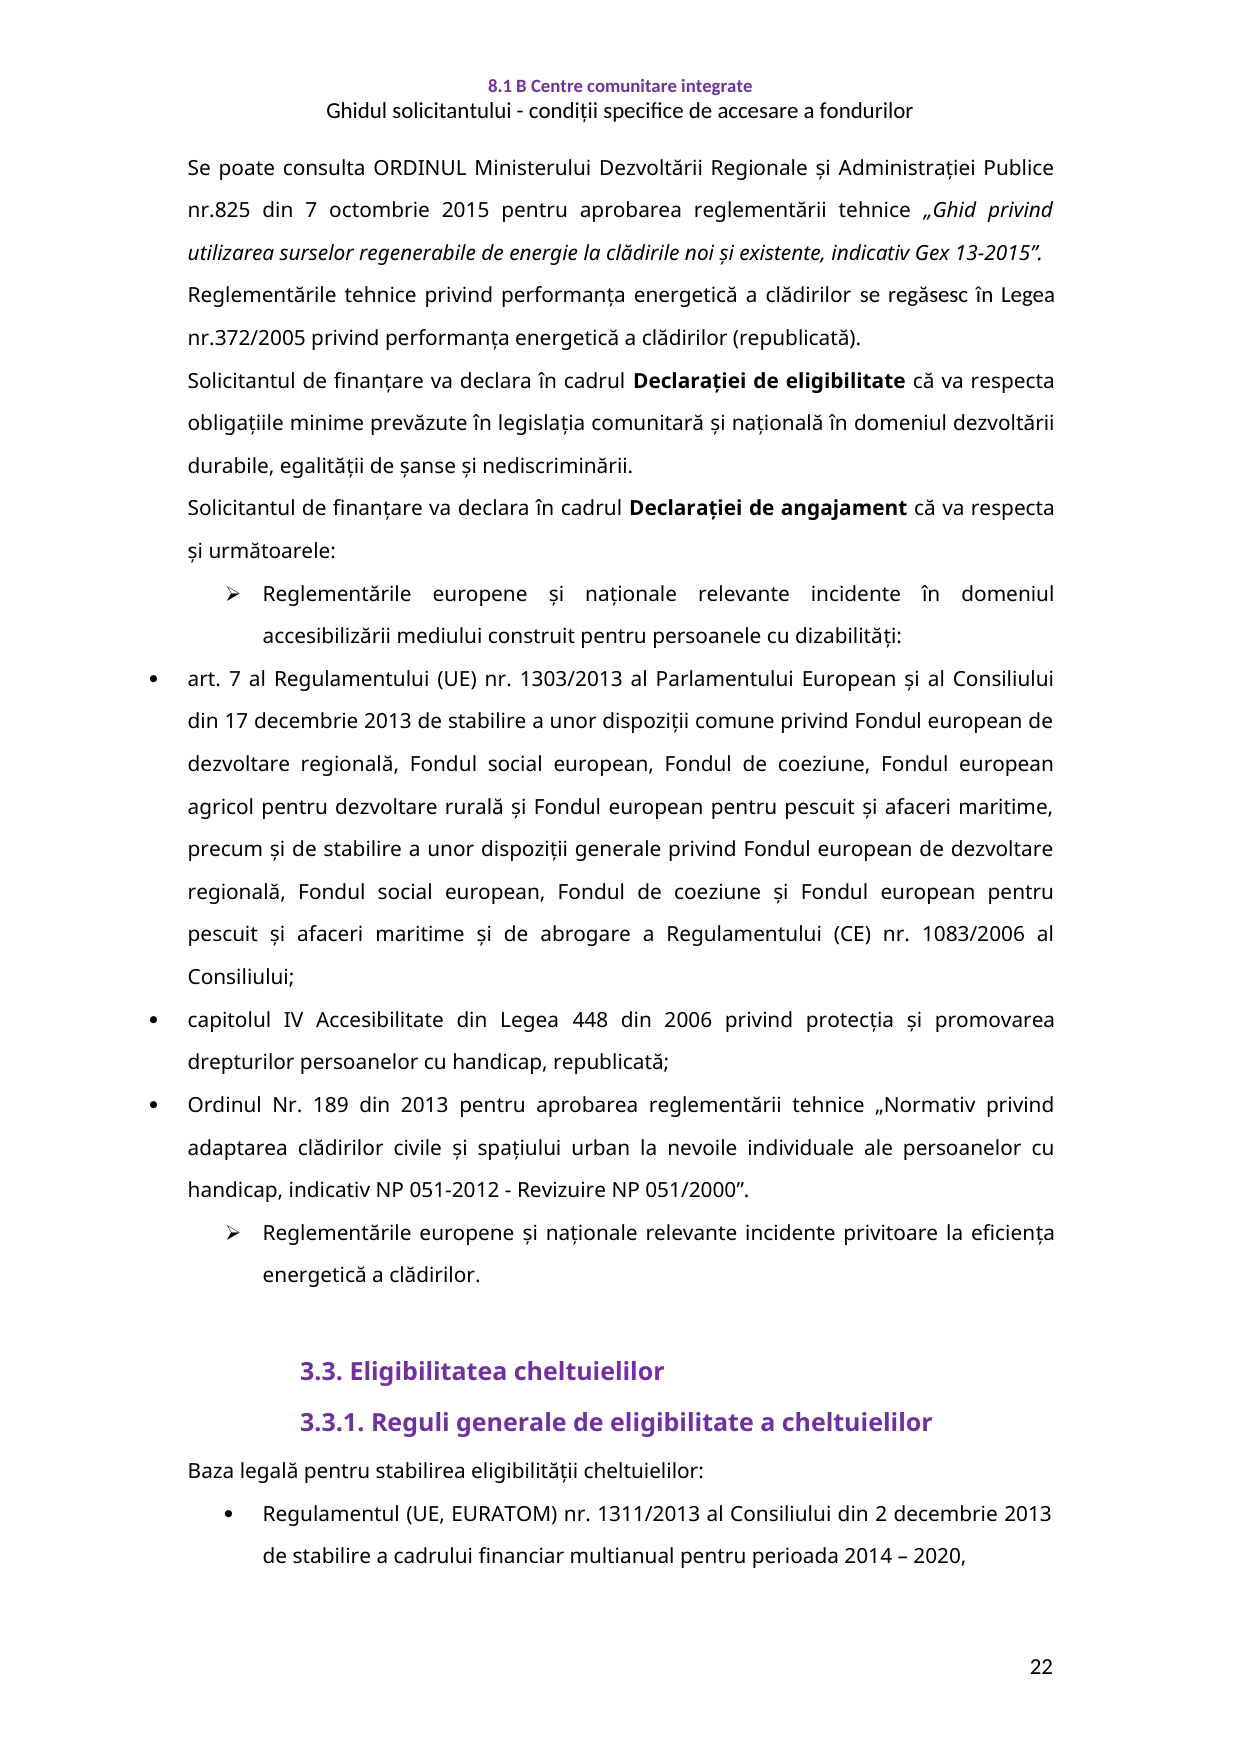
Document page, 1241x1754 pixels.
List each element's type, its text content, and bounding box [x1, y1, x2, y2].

text Reglementările tehnice privind performanța energetică a clădirilor se regăsesc în Legea nr.372/2005 privind performanța energetică a clădirilor (republicată). [187, 281, 1055, 352]
subtitle 3.3. Eligibilitatea cheltuielilor [300, 1354, 1055, 1388]
text Se poate consulta ORDINUL Ministerului Dezvoltării Regionale și Administrației Publice nr.825 din 7 octombrie 2015 pentru aprobarea reglementării tehnice „Ghid privind utilizarea surselor regenerabile de energie la clădirile noi și existente, indicativ Gex 13-2015”. [187, 153, 1055, 266]
text Solicitantul de finanţare va declara în cadrul Declaraţiei de angajament că va respecta şi următoarele: [187, 493, 1055, 564]
text Baza legală pentru stabilirea eligibilității cheltuielilor: [187, 1456, 1053, 1484]
text Solicitantul de finanţare va declara în cadrul Declaraţiei de eligibilitate că va respecta obligaţiile minime prevăzute în legislaţia comunitară şi naţională în domeniul dezvoltării durabile, egalităţii de şanse şi nediscriminării. [187, 366, 1055, 479]
subtitle 3.3.1. Reguli generale de eligibilitate a cheltuielilor [300, 1405, 1055, 1439]
list Ordinul Nr. 189 din 2013 pentru aprobarea reglementării tehnice „Normativ privind adaptarea clădirilor civile şi spaţiului urban la nevoile individuale ale persoanelor cu handicap, indicativ NP 051-2012 - Revizuire NP 051/2000”. [150, 1090, 1055, 1204]
list Reglementările europene şi naţionale relevante incidente în domeniul accesibilizării mediului construit pentru persoanele cu dizabilităţi: [225, 579, 1055, 650]
list art. 7 al Regulamentului (UE) nr. 1303/2013 al Parlamentului European și al Consiliului din 17 decembrie 2013 de stabilire a unor dispoziții comune privind Fondul european de dezvoltare regională, Fondul social european, Fondul de coeziune, Fondul european agricol pentru dezvoltare rurală și Fondul european pentru pescuit și afaceri maritime, precum și de stabilire a unor dispoziții generale privind Fondul european de dezvoltare regională, Fondul social european, Fondul de coeziune și Fondul european pentru pescuit și afaceri maritime și de abrogare a Regulamentului (CE) nr. 1083/2006 al Consiliului; [150, 664, 1055, 991]
list Reglementările europene şi naţionale relevante incidente privitoare la eficienţa energetică a clădirilor. [225, 1218, 1055, 1289]
list Regulamentul (UE, EURATOM) nr. 1311/2013 al Consiliului din 2 decembrie 2013 de stabilire a cadrului financiar multianual pentru perioada 2014 – 2020, [225, 1499, 1053, 1570]
list capitolul IV Accesibilitate din Legea 448 din 2006 privind protecţia şi promovarea drepturilor persoanelor cu handicap, republicată; [150, 1005, 1055, 1076]
